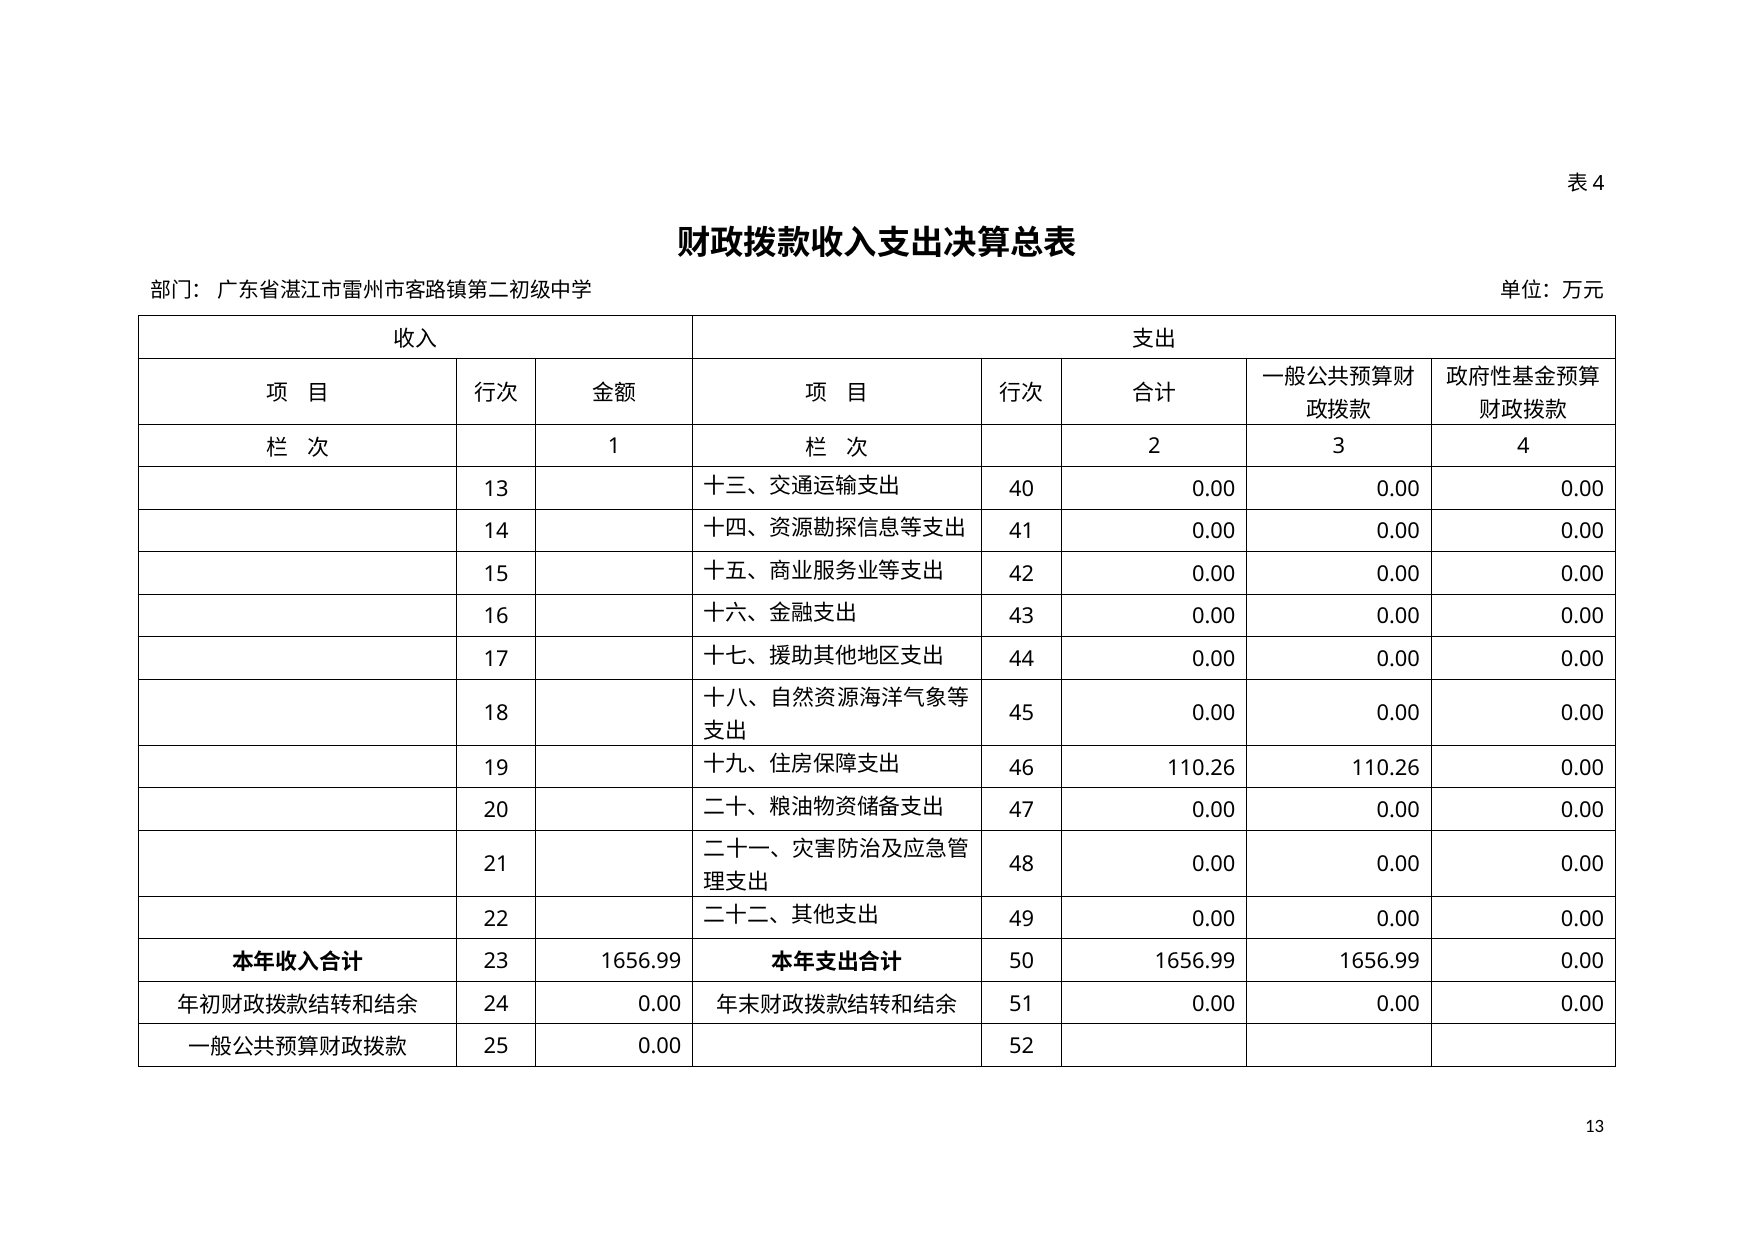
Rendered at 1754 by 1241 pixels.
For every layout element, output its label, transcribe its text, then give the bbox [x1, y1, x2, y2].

table_cell 46 [982, 746, 1061, 787]
table_cell 本年收入合计 [139, 939, 456, 981]
table_cell 0.00 [1432, 788, 1615, 830]
table_cell 0.00 [1247, 595, 1431, 636]
table_cell 45 [982, 680, 1061, 745]
table_cell [536, 897, 692, 938]
table_cell 十八、自然资源海洋气象等支出 [693, 680, 981, 745]
table_cell 14 [457, 510, 535, 551]
table_cell 十七、援助其他地区支出 [693, 637, 981, 679]
table_cell 合计 [1062, 359, 1246, 424]
table_cell 24 [457, 982, 535, 1023]
table_cell 二十一、灾害防治及应急管理支出 [693, 831, 981, 896]
table_cell 单位：万元 [1431, 273, 1615, 315]
table_cell 0.00 [1062, 637, 1246, 679]
table_cell 二十二、其他支出 [693, 897, 981, 938]
table_cell 0.00 [1062, 788, 1246, 830]
table_cell 项 目 [693, 359, 981, 424]
table_cell 0.00 [1247, 467, 1431, 509]
table_cell 0.00 [1247, 680, 1431, 745]
table_cell 一般公共预算财政拨款 [1247, 359, 1431, 424]
table_cell 十五、商业服务业等支出 [693, 552, 981, 594]
table_cell 0.00 [1432, 939, 1615, 981]
table_cell 0.00 [1247, 982, 1431, 1023]
table_cell 110.26 [1247, 746, 1431, 787]
table_cell 0.00 [1247, 788, 1431, 830]
table_cell 0.00 [1432, 680, 1615, 745]
table_cell 财政拨款收入支出决算总表 [139, 208, 1615, 273]
table_cell 52 [982, 1024, 1061, 1066]
table_cell 0.00 [536, 982, 692, 1023]
table_cell 22 [457, 897, 535, 938]
table_cell 栏 次 [693, 425, 981, 466]
table_cell 本年支出合计 [693, 939, 981, 981]
table_cell 41 [982, 510, 1061, 551]
table_cell [1432, 1024, 1615, 1066]
table_cell 0.00 [1062, 680, 1246, 745]
table_cell [1247, 1024, 1431, 1066]
table_cell 4 [1432, 425, 1615, 466]
table_cell 47 [982, 788, 1061, 830]
table_cell 0.00 [1247, 897, 1431, 938]
table_cell 0.00 [1247, 831, 1431, 896]
table_cell 0.00 [1062, 467, 1246, 509]
table_cell 0.00 [1432, 831, 1615, 896]
table_cell 0.00 [1432, 746, 1615, 787]
table_cell 1 [536, 425, 692, 466]
table_cell 43 [982, 595, 1061, 636]
table_cell 年末财政拨款结转和结余 [693, 982, 981, 1023]
table_cell [457, 425, 535, 466]
table_cell 金额 [536, 359, 692, 424]
table_cell [139, 510, 456, 551]
table_cell [139, 595, 456, 636]
table_cell 0.00 [1247, 510, 1431, 551]
table_cell 0.00 [1062, 595, 1246, 636]
table_cell [139, 746, 456, 787]
table_cell [536, 788, 692, 830]
table_cell 行次 [457, 359, 535, 424]
table_cell 2 [1062, 425, 1246, 466]
table_cell 48 [982, 831, 1061, 896]
table_cell [536, 831, 692, 896]
table_header 表4 [139, 165, 1615, 208]
table_cell 19 [457, 746, 535, 787]
table_cell [139, 831, 456, 896]
table_cell 23 [457, 939, 535, 981]
table_cell 51 [982, 982, 1061, 1023]
table_cell 0.00 [1432, 595, 1615, 636]
table_cell 二十、粮油物资储备支出 [693, 788, 981, 830]
table_cell 44 [982, 637, 1061, 679]
table_cell [1062, 1024, 1246, 1066]
table_cell 20 [457, 788, 535, 830]
table_cell [536, 595, 692, 636]
table_cell 0.00 [1432, 982, 1615, 1023]
table_cell 支出 [693, 316, 1615, 358]
table_cell [536, 746, 692, 787]
table_cell 13 [457, 467, 535, 509]
table_cell 1656.99 [1062, 939, 1246, 981]
table_cell 十四、资源勘探信息等支出 [693, 510, 981, 551]
table_cell [536, 680, 692, 745]
table_cell 40 [982, 467, 1061, 509]
table_cell [536, 467, 692, 509]
table_cell 0.00 [1062, 982, 1246, 1023]
table_cell 0.00 [1432, 510, 1615, 551]
table_cell 行次 [982, 359, 1061, 424]
table_cell [982, 425, 1061, 466]
table_cell 0.00 [1432, 637, 1615, 679]
table_cell [139, 788, 456, 830]
table_cell 21 [457, 831, 535, 896]
table_cell [536, 510, 692, 551]
table_cell 1656.99 [536, 939, 692, 981]
table_cell 18 [457, 680, 535, 745]
table_cell 42 [982, 552, 1061, 594]
table_cell [139, 897, 456, 938]
table_cell [139, 637, 456, 679]
table_cell [693, 1024, 981, 1066]
table_cell 部门： 广东省湛江市雷州市客路镇第二初级中学 [139, 273, 1431, 315]
table_cell [139, 552, 456, 594]
table_cell 年初财政拨款结转和结余 [139, 982, 456, 1023]
table_cell [139, 680, 456, 745]
table_cell 49 [982, 897, 1061, 938]
table_cell [536, 637, 692, 679]
table_cell 16 [457, 595, 535, 636]
table_cell 110.26 [1062, 746, 1246, 787]
table_cell 50 [982, 939, 1061, 981]
table_cell 3 [1247, 425, 1431, 466]
table_cell 0.00 [1432, 467, 1615, 509]
table_cell 0.00 [1062, 510, 1246, 551]
table_cell 0.00 [1062, 552, 1246, 594]
table_cell 17 [457, 637, 535, 679]
table_cell 0.00 [1247, 637, 1431, 679]
table_cell [139, 467, 456, 509]
table_cell 0.00 [1062, 897, 1246, 938]
table_cell 十三、交通运输支出 [693, 467, 981, 509]
table_cell 栏 次 [139, 425, 456, 466]
table_cell 项 目 [139, 359, 456, 424]
table_cell [536, 552, 692, 594]
table_cell 25 [457, 1024, 535, 1066]
table_cell 0.00 [1432, 552, 1615, 594]
table_cell 十九、住房保障支出 [693, 746, 981, 787]
table_cell 0.00 [1247, 552, 1431, 594]
table_cell 0.00 [536, 1024, 692, 1066]
table_cell 1656.99 [1247, 939, 1431, 981]
table_cell 一般公共预算财政拨款 [139, 1024, 456, 1066]
table_cell 0.00 [1062, 831, 1246, 896]
table_cell 政府性基金预算财政拨款 [1432, 359, 1615, 424]
table_cell 收入 [139, 316, 692, 358]
table_cell 15 [457, 552, 535, 594]
table_cell 十六、金融支出 [693, 595, 981, 636]
table_cell 0.00 [1432, 897, 1615, 938]
